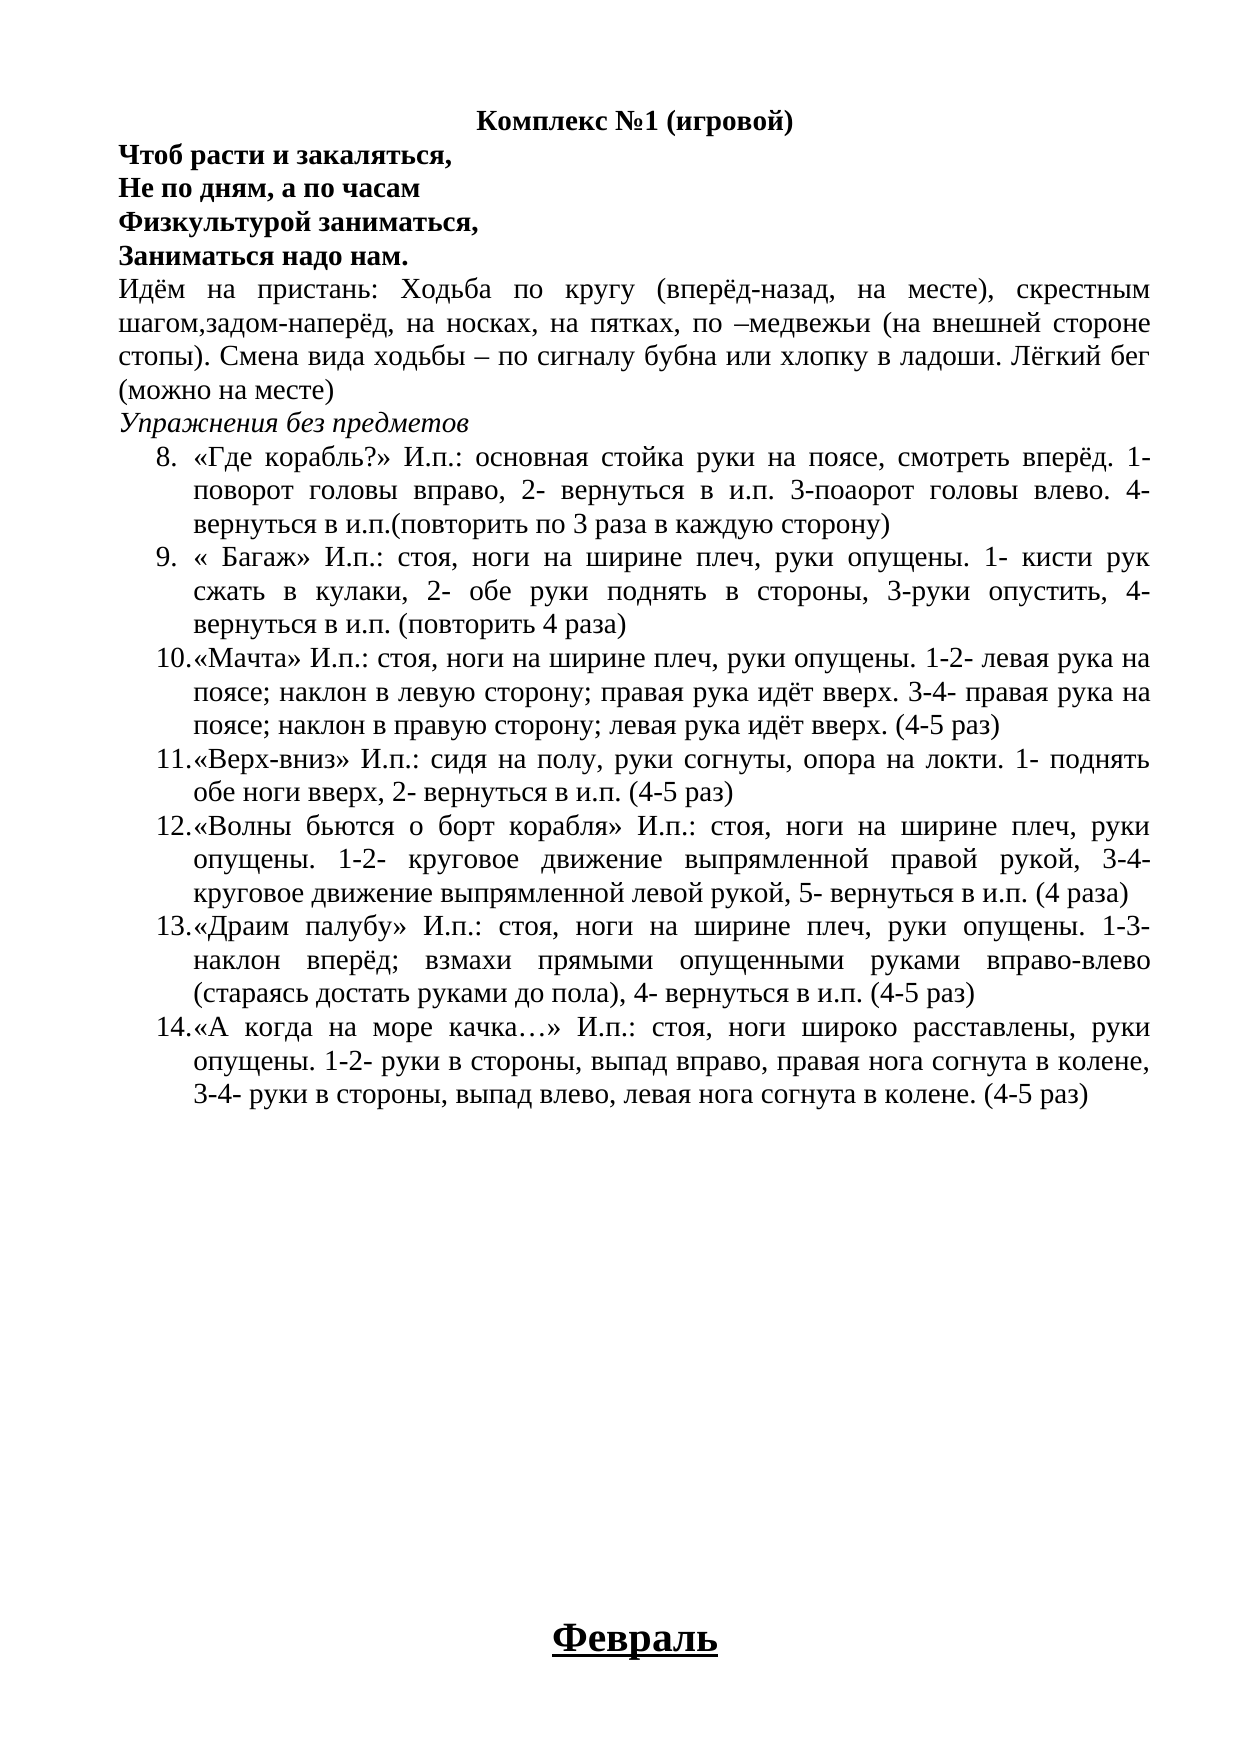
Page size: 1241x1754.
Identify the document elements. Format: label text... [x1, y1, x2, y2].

text Заниматься надо нам. [118, 238, 1152, 271]
list «Верх-вниз» И.п.: сидя на полу, руки согнуты, опора на локти. 1- поднять обе ноги вверх, 2- вернуться в и.п. (4-5 раз) [156, 741, 1152, 808]
list «Драим палубу» И.п.: стоя, ноги на ширине плеч, руки опущены. 1-3- наклон вперёд; взмахи прямыми опущенными руками вправо-влево (стараясь достать руками до пола), 4- вернуться в и.п. (4-5 раз) [156, 908, 1152, 1009]
list « Багаж» И.п.: стоя, ноги на ширине плеч, руки опущены. 1- кисти рук сжать в кулаки, 2- обе руки поднять в стороны, 3-руки опустить, 4-вернуться в и.п. (повторить 4 раза) [156, 539, 1152, 640]
text Не по дням, а по часам [118, 171, 1152, 204]
list «Где корабль?» И.п.: основная стойка руки на поясе, смотреть вперёд. 1- поворот головы вправо, 2- вернуться в и.п. 3-поаорот головы влево. 4-вернуться в и.п.(повторить по 3 раза в каждую сторону) [156, 439, 1152, 539]
text Чтоб расти и закаляться, [118, 137, 1152, 171]
text Комплекс №1 (игровой) [118, 103, 1152, 137]
text Упражнения без предметов [118, 405, 1152, 439]
text Идём на пристань: Ходьба по кругу (вперёд-назад, на месте), скрестным шагом,задом-наперёд, на носках, на пятках, по –медвежьи (на внешней стороне стопы). Смена вида ходьбы – по сигналу бубна или хлопку в ладоши. Лёгкий бег (можно на месте) [118, 271, 1152, 405]
list «А когда на море качка…» И.п.: стоя, ноги широко расставлены, руки опущены. 1-2- руки в стороны, выпад вправо, правая нога согнута в колене, 3-4- руки в стороны, выпад влево, левая нога согнута в колене. (4-5 раз) [156, 1009, 1152, 1110]
list «Волны бьются о борт корабля» И.п.: стоя, ноги на ширине плеч, руки опущены. 1-2- круговое движение выпрямленной правой рукой, 3-4- круговое движение выпрямленной левой рукой, 5- вернуться в и.п. (4 раза) [156, 808, 1152, 908]
list «Мачта» И.п.: стоя, ноги на ширине плеч, руки опущены. 1-2- левая рука на поясе; наклон в левую сторону; правая рука идёт вверх. 3-4- правая рука на поясе; наклон в правую сторону; левая рука идёт вверх. (4-5 раз) [156, 640, 1152, 741]
text Февраль [118, 1613, 1152, 1661]
text Физкультурой заниматься, [118, 204, 1152, 238]
